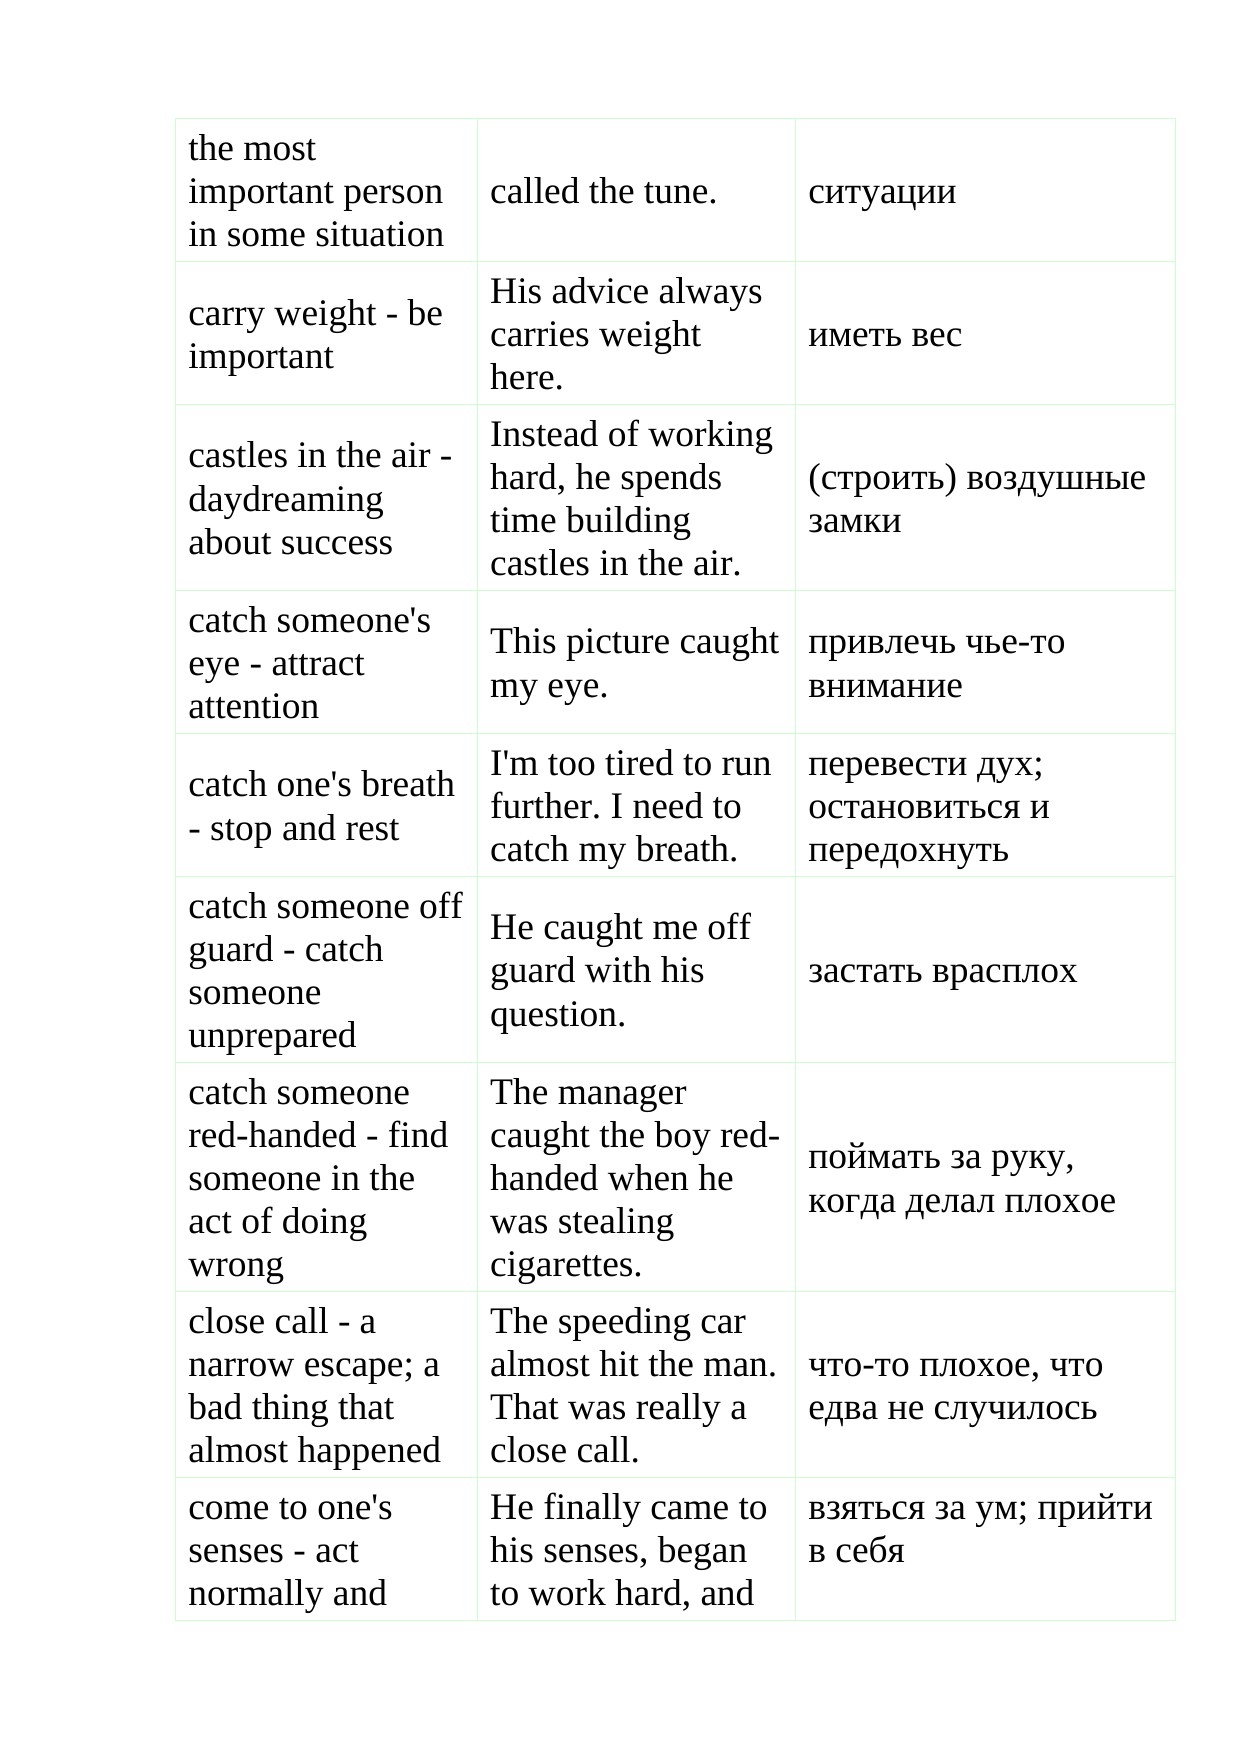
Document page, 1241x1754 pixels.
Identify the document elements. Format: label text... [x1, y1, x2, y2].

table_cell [478, 119, 795, 261]
table_cell His advice always carries weight here. [478, 262, 795, 404]
table_cell catch someone's eye - attract attention [176, 591, 477, 733]
table_cell He caught me off guard with his question. [478, 877, 795, 1062]
table_cell catch one's breath - stop and rest [176, 734, 477, 876]
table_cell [176, 119, 477, 261]
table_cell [478, 1478, 795, 1620]
table_cell привлечь чье-то внимание [796, 591, 1175, 733]
table_cell что-то плохое, что едва не случилось [796, 1292, 1175, 1477]
table_cell catch someone red-handed - find someone in the act of doing wrong [176, 1063, 477, 1291]
table_cell carry weight - be important [176, 262, 477, 404]
table_cell catch someone off guard - catch someone unprepared [176, 877, 477, 1062]
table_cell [176, 1478, 477, 1620]
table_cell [796, 119, 1175, 261]
table_cell поймать за руку, когда делал плохое [796, 1063, 1175, 1291]
table_cell (строить) воздушные замки [796, 405, 1175, 590]
table_cell I'm too tired to run further. I need to catch my breath. [478, 734, 795, 876]
table_cell This picture caught my eye. [478, 591, 795, 733]
table_cell иметь вес [796, 262, 1175, 404]
table_cell застать врасплох [796, 877, 1175, 1062]
table_cell перевести дух; остановиться и передохнуть [796, 734, 1175, 876]
table_cell The manager caught the boy red-handed when he was stealing cigarettes. [478, 1063, 795, 1291]
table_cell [796, 1478, 1175, 1620]
table_cell close call - a narrow escape; a bad thing that almost happened [176, 1292, 477, 1477]
table_cell Instead of working hard, he spends time building castles in the air. [478, 405, 795, 590]
table_cell The speeding car almost hit the man. That was really a close call. [478, 1292, 795, 1477]
table_cell castles in the air - daydreaming about success [176, 405, 477, 590]
